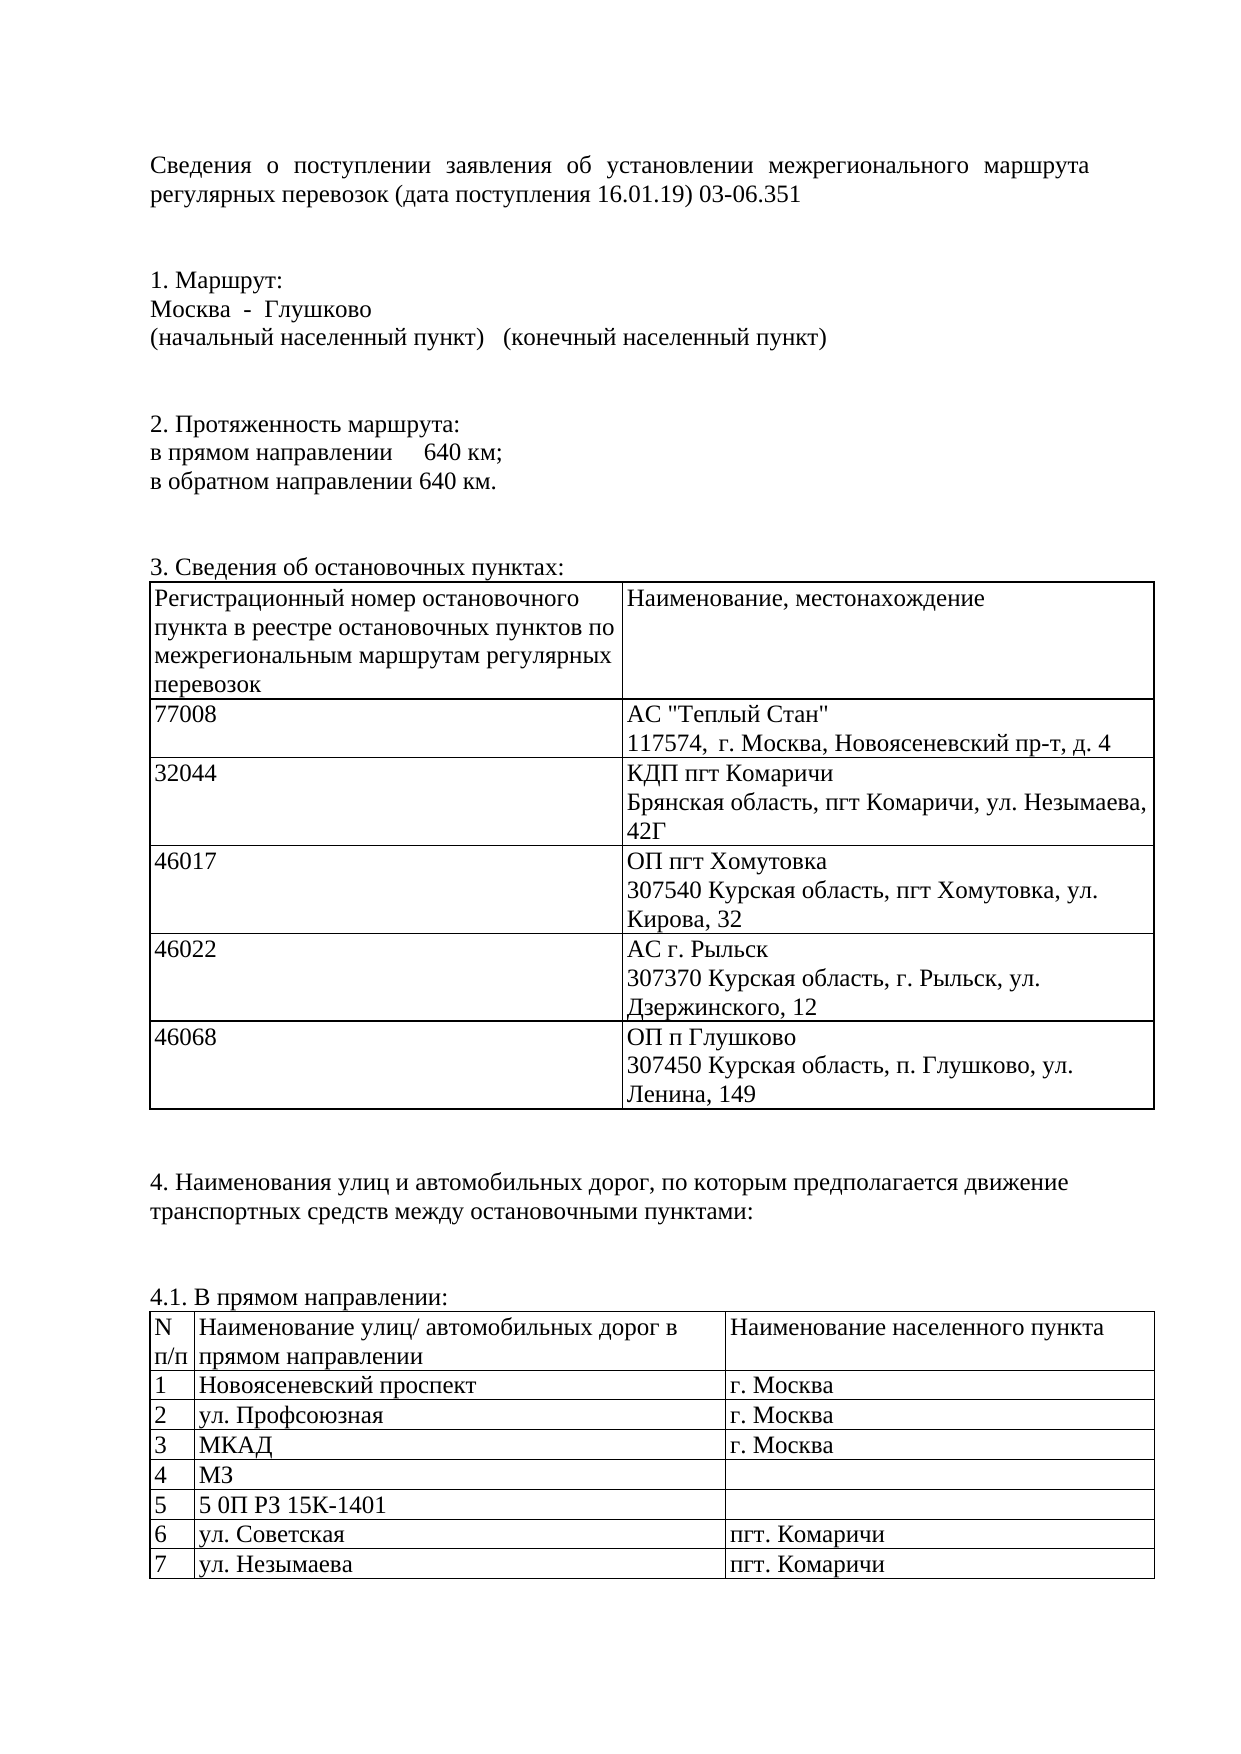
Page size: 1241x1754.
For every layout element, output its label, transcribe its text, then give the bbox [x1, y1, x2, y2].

text 1. Маршрут: [150, 265, 1090, 294]
text (начальный населенный пункт) (конечный населенный пункт) [150, 322, 1090, 351]
text 2. Протяженность маршрута: [150, 409, 1090, 437]
table_cell ОП пгт Хомутовка 307540 Курская область, пгт Хомутовка, ул. Кирова, 32 [623, 846, 1153, 932]
text Москва - Глушково [150, 294, 1090, 322]
table_cell [726, 1490, 1154, 1518]
text в прямом направлении 640 км; [150, 437, 1090, 466]
table_cell МЗ [195, 1460, 725, 1489]
table_cell 1 [151, 1371, 194, 1399]
table_cell г. Москва [726, 1400, 1154, 1429]
table_cell пгт. Комаричи [726, 1520, 1154, 1548]
table_cell г. Москва [726, 1371, 1154, 1399]
table_cell г. Москва [726, 1430, 1154, 1459]
table_cell ул. Незымаева [195, 1549, 725, 1578]
table_header Наименование, местонахождение [623, 583, 1153, 698]
table_header N п/п [151, 1312, 194, 1369]
table_cell ул. Профсоюзная [195, 1400, 725, 1429]
table_header Наименование населенного пункта [726, 1312, 1154, 1369]
text 4. Наименования улиц и автомобильных дорог, по которым предполагается движение транспортных средств между остановочными пунктами: [150, 1167, 1090, 1225]
table_cell ул. Советская [195, 1520, 725, 1548]
table_cell Новоясеневский проспект [195, 1371, 725, 1399]
table_cell 77008 [151, 700, 622, 757]
table_cell пгт. Комаричи [726, 1549, 1154, 1578]
text Сведения о поступлении заявления об установлении межрегионального маршрута регулярных перевозок (дата поступления 16.01.19) 03-06.351 [150, 150, 1090, 207]
text 3. Сведения об остановочных пунктах: [150, 552, 1090, 581]
table_cell 3 [151, 1430, 194, 1459]
table_cell [726, 1460, 1154, 1489]
table_cell 46068 [151, 1022, 622, 1108]
text в обратном направлении 640 км. [150, 466, 1090, 495]
table_cell 4 [151, 1460, 194, 1489]
table_cell 46022 [151, 934, 622, 1020]
table_cell АС г. Рыльск 307370 Курская область, г. Рыльск, ул. Дзержинского, 12 [623, 934, 1153, 1020]
table_cell 5 [151, 1490, 194, 1518]
table_cell 7 [151, 1549, 194, 1578]
table_cell ОП п Глушково 307450 Курская область, п. Глушково, ул. Ленина, 149 [623, 1022, 1153, 1108]
table_cell МКАД [195, 1430, 725, 1459]
table_header Регистрационный номер остановочного пункта в реестре остановочных пунктов по межрегиональным маршрутам регулярных перевозок [151, 583, 622, 698]
text 4.1. В прямом направлении: [150, 1282, 1090, 1311]
table_cell 32044 [151, 758, 622, 845]
table_cell АС "Теплый Стан" 117574, г. Москва, Новоясеневский пр-т, д. 4 [623, 700, 1153, 757]
table_cell 46017 [151, 846, 622, 932]
table_cell 5 0П РЗ 15К-1401 [195, 1490, 725, 1518]
table_cell 6 [151, 1520, 194, 1548]
table_cell КДП пгт Комаричи Брянская область, пгт Комаричи, ул. Незымаева, 42Г [623, 758, 1153, 845]
table_cell 2 [151, 1400, 194, 1429]
table_header Наименование улиц/ автомобильных дорог в прямом направлении [195, 1312, 725, 1369]
